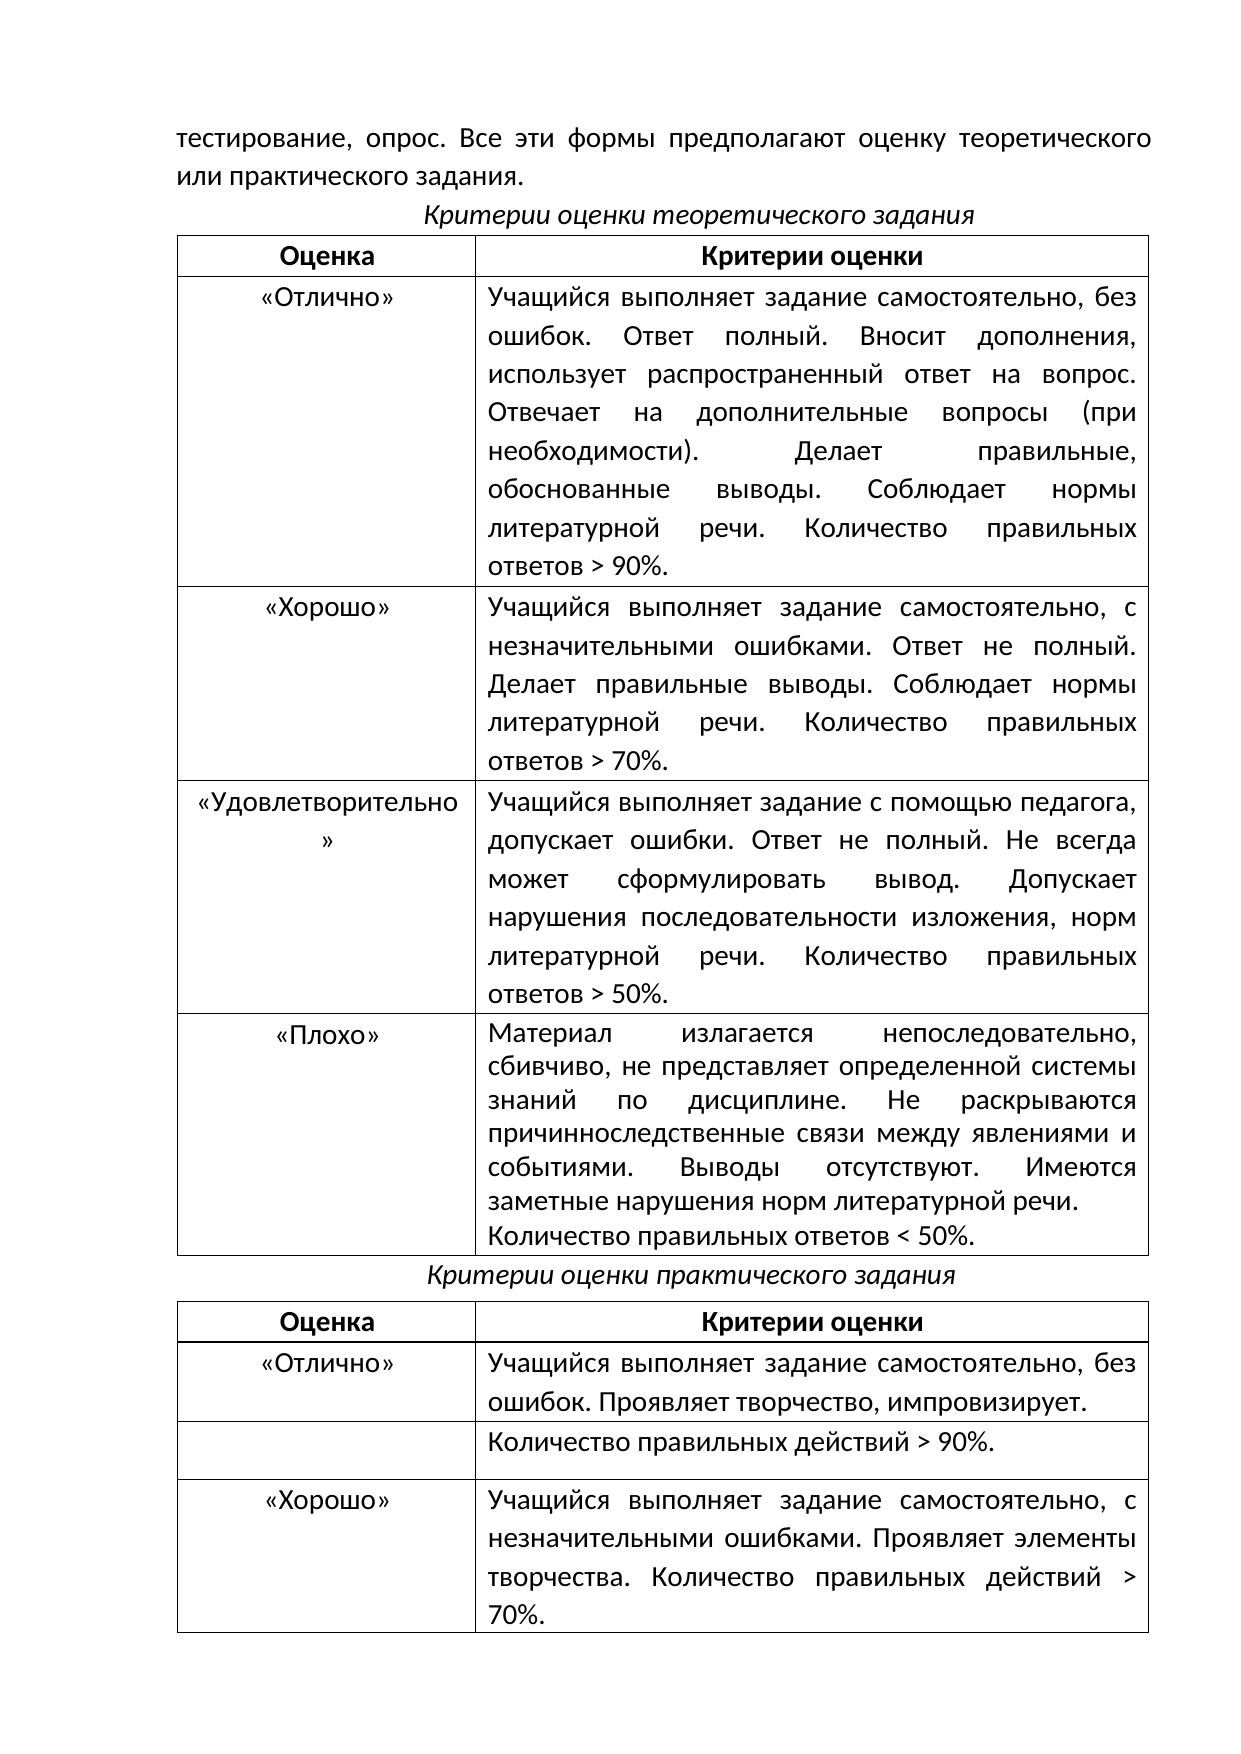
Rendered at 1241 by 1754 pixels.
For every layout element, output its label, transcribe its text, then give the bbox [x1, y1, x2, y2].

table_cell «Отлично» [178, 1343, 475, 1421]
table_cell Количество правильных действий > 90%. [476, 1422, 1148, 1478]
text Критерии оценки практического задания [233, 1256, 1152, 1292]
table_cell «Удовлетворительно » [178, 781, 475, 1013]
table_cell «Отлично» [178, 277, 475, 586]
table_header Критерии оценки [476, 236, 1148, 276]
table_cell Учащийся выполняет задание самостоятельно, с незначительными ошибками. Проявляет элементы творчества. Количество правильных действий > 70%. [476, 1480, 1148, 1632]
table_header Оценка [178, 236, 475, 276]
table_cell «Хорошо» [178, 1480, 475, 1632]
table_cell «Хорошо» [178, 587, 475, 780]
table_cell Учащийся выполняет задание самостоятельно, без ошибок. Ответ полный. Вносит дополнения, использует распространенный ответ на вопрос. Отвечает на дополнительные вопросы (при необходимости). Делает правильные, обоснованные выводы. Соблюдает нормы литературной речи. Количество правильных ответов > 90%. [476, 277, 1148, 586]
table_cell [178, 1422, 475, 1478]
table_header Критерии оценки [476, 1302, 1148, 1341]
table_cell Учащийся выполняет задание самостоятельно, с незначительными ошибками. Ответ не полный. Делает правильные выводы. Соблюдает нормы литературной речи. Количество правильных ответов > 70%. [476, 587, 1148, 780]
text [176, 119, 1153, 193]
text Критерии оценки теоретического задания [423, 196, 1152, 231]
table_header Оценка [178, 1302, 475, 1341]
table_cell Учащийся выполняет задание самостоятельно, без ошибок. Проявляет творчество, импровизирует. [476, 1343, 1148, 1421]
table_cell Материал излагается непоследовательно, сбивчиво, не представляет определенной системы знаний по дисциплине. Не раскрываются причинноследственные связи между явлениями и событиями. Выводы отсутствуют. Имеются заметные нарушения норм литературной речи. Количество правильных ответов < 50%. [476, 1014, 1148, 1255]
table_cell Учащийся выполняет задание с помощью педагога, допускает ошибки. Ответ не полный. Не всегда может сформулировать вывод. Допускает нарушения последовательности изложения, норм литературной речи. Количество правильных ответов > 50%. [476, 781, 1148, 1013]
table_cell «Плохо» [178, 1014, 475, 1255]
